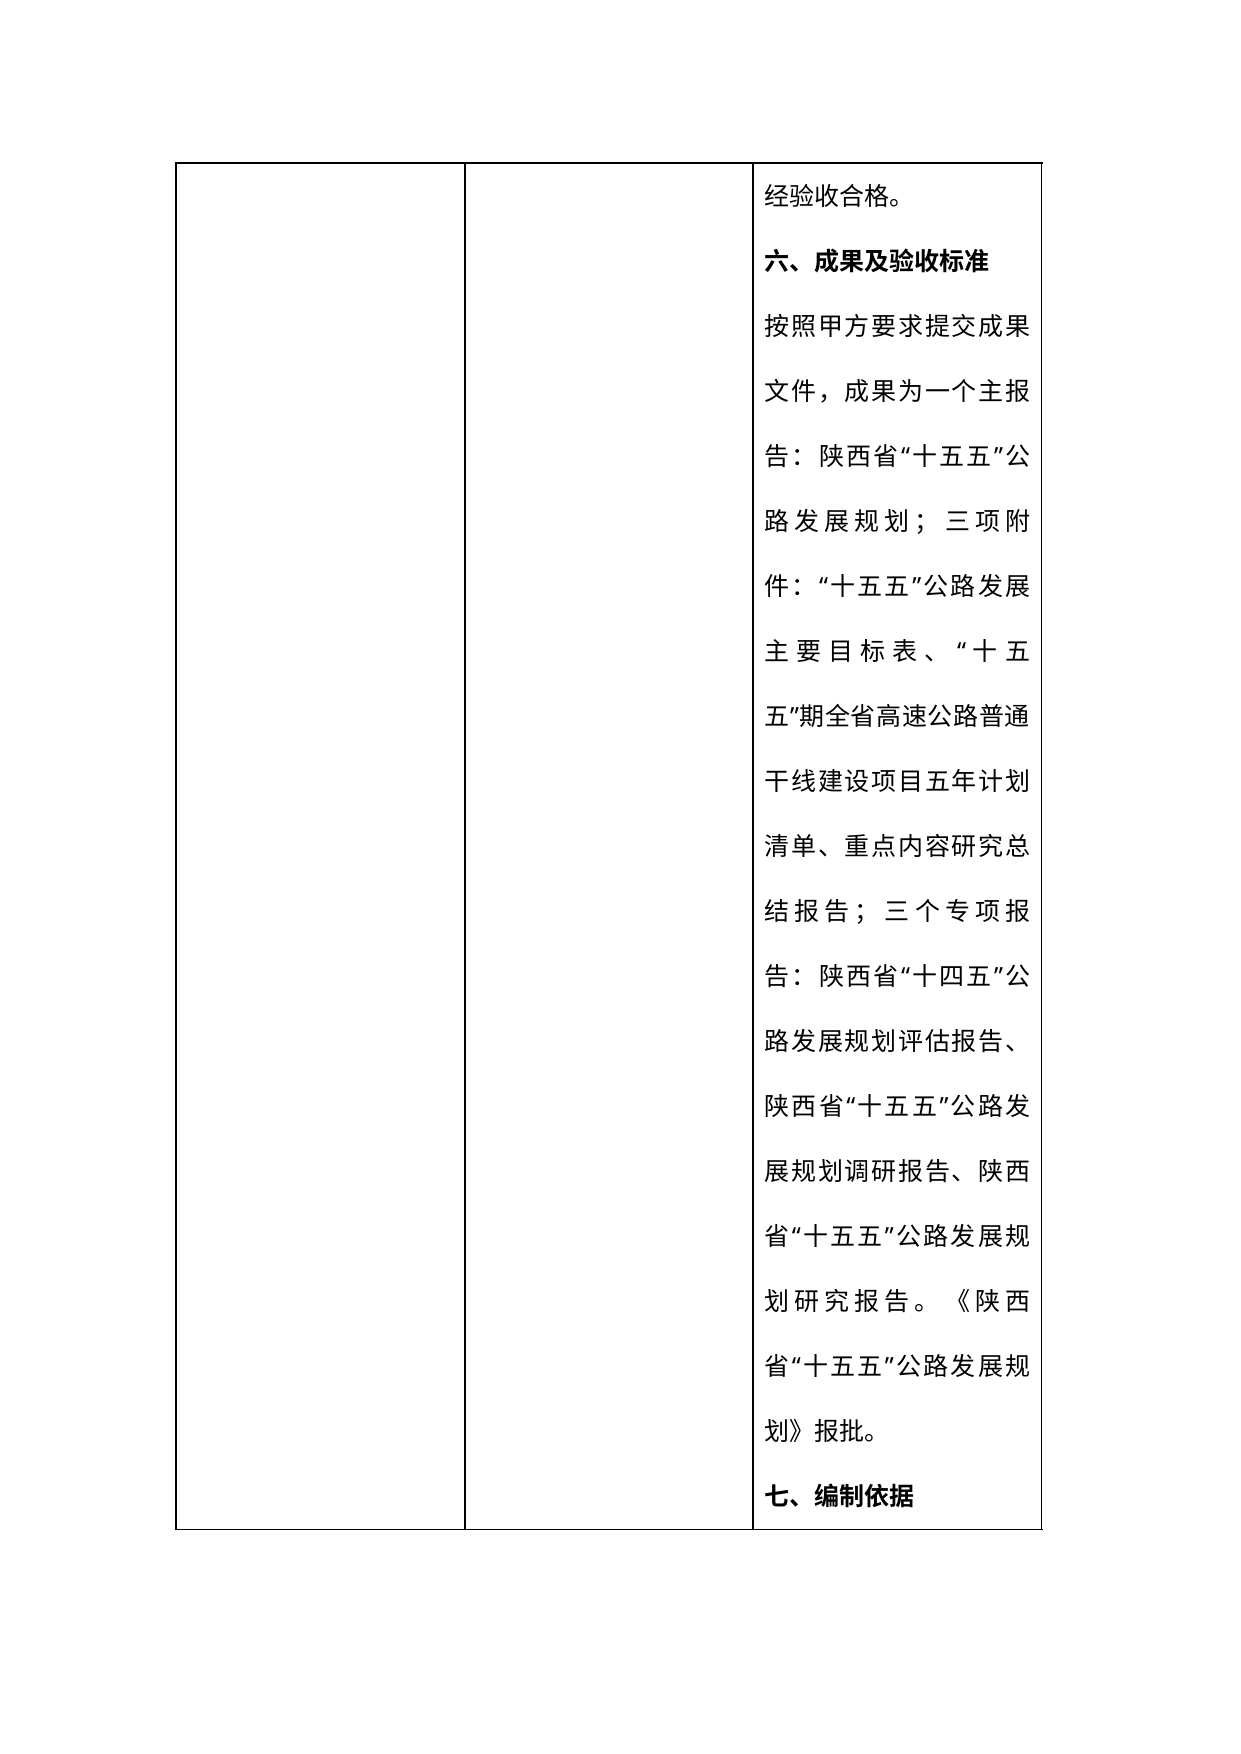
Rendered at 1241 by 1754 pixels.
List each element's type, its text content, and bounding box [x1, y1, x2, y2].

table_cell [754, 164, 1041, 1528]
table_cell 1 [177, 164, 464, 1528]
table_cell [466, 164, 752, 1528]
